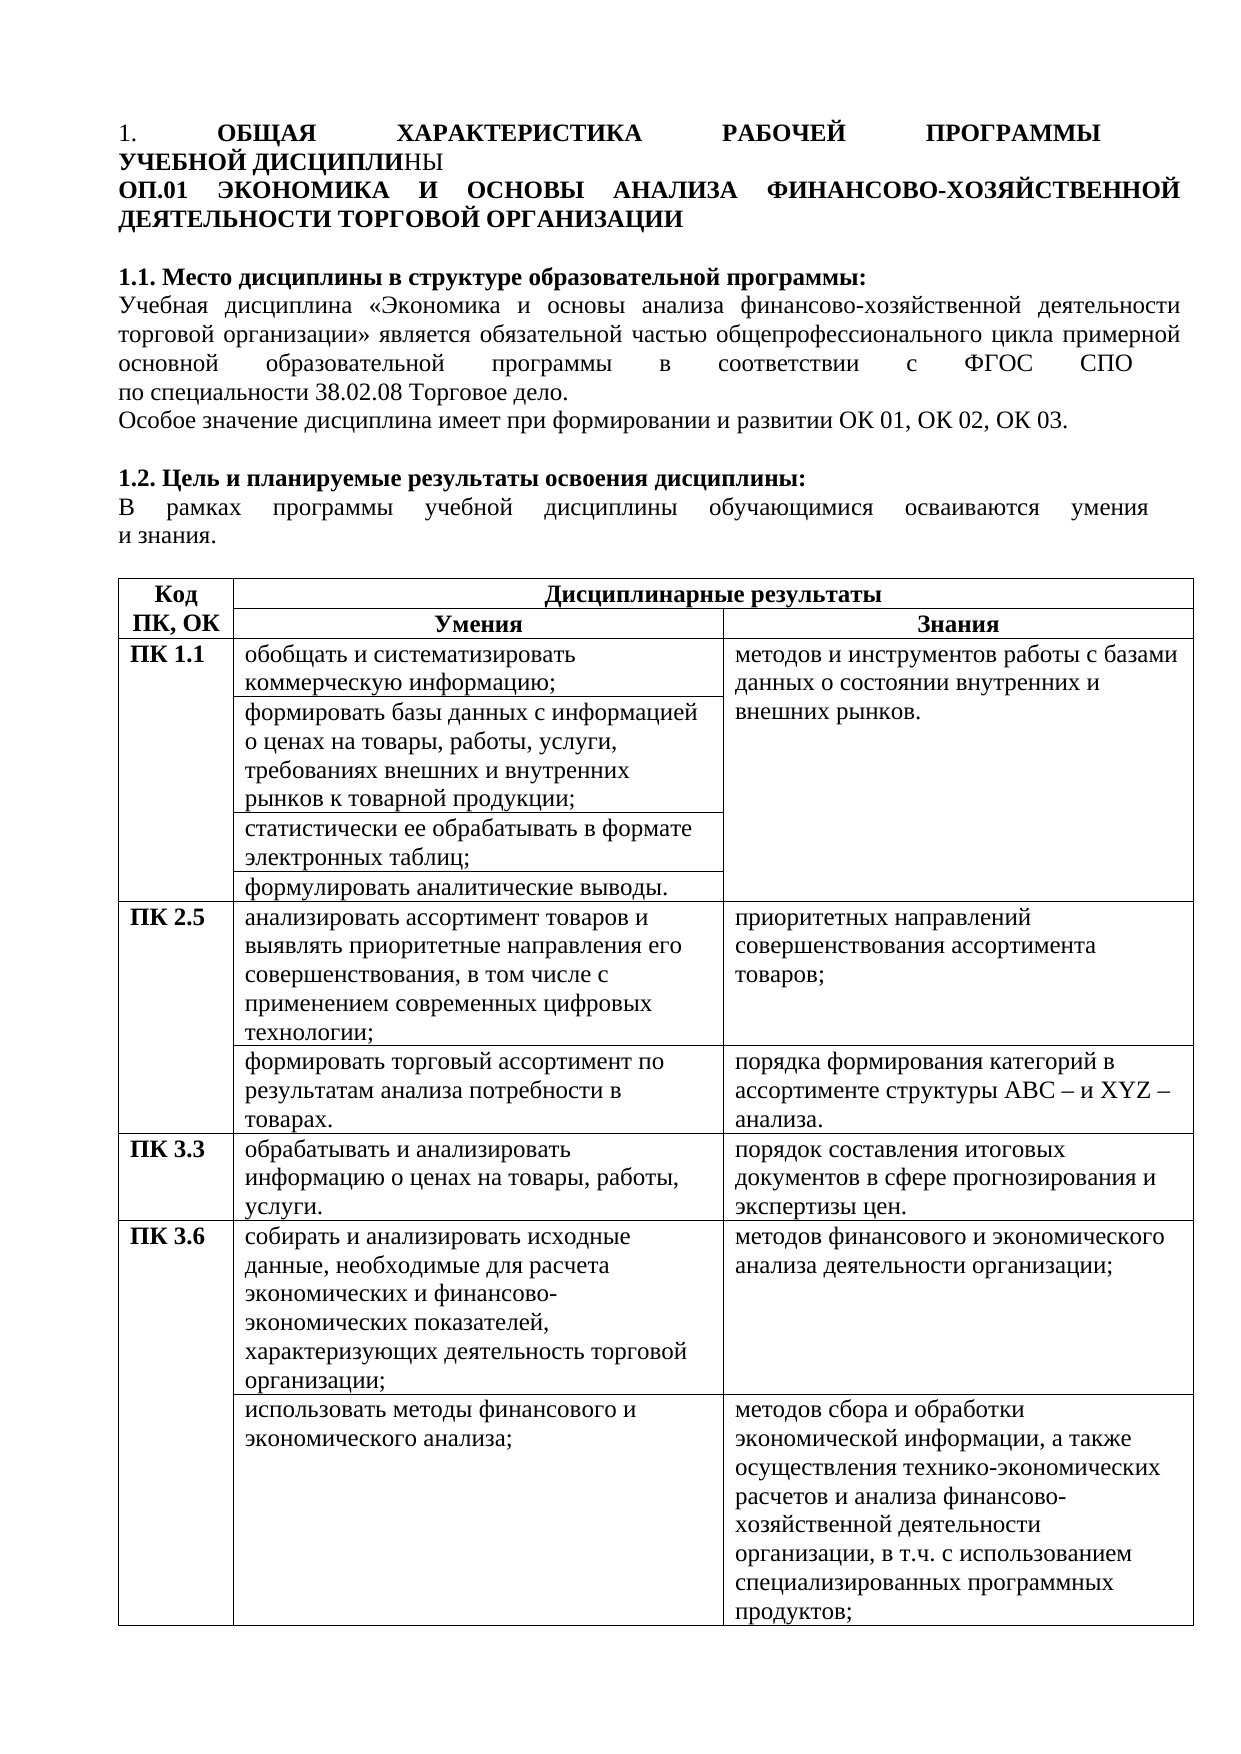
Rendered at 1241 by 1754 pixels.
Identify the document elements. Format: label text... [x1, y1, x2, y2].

text ОП.01 ЭКОНОМИКА И ОСНОВЫ АНАЛИЗА ФИНАНСОВО-ХОЗЯЙСТВЕННОЙ ДЕЯТЕЛЬНОСТИ ТОРГОВОЙ ОРГАНИЗАЦИИ [118, 176, 1181, 233]
table_cell использовать методы финансового и экономического анализа; [234, 1395, 723, 1624]
table_cell методов сбора и обработки экономической информации, а также осуществления технико-экономических расчетов и анализа финансово-хозяйственной деятельности организации, в т.ч. с использованием специализированных программных продуктов; [724, 1395, 1193, 1624]
table_header Дисциплинарные результаты [234, 579, 1193, 608]
table_cell анализировать ассортимент товаров и выявлять приоритетные направления его совершенствования, в том числе с применением современных цифровых технологии; [234, 902, 723, 1045]
table_cell ПК 3.6 [119, 1221, 233, 1624]
table_cell порядок составления итоговых документов в сфере прогнозирования и экспертизы цен. [724, 1134, 1193, 1220]
table_cell приоритетных направлений совершенствования ассортимента товаров; [724, 902, 1193, 1045]
table_cell обрабатывать и анализировать информацию о ценах на товары, работы, услуги. [234, 1134, 723, 1220]
text 1.2. Цель и планируемые результаты освоения дисциплины: [118, 463, 1181, 492]
table_cell собирать и анализировать исходные данные, необходимые для расчета экономических и финансово-экономических показателей, характеризующих деятельность торговой организации; [234, 1221, 723, 1393]
table_header Код ПК, ОК [119, 579, 233, 638]
table_cell ПК 2.5 [119, 902, 233, 1133]
table_cell формулировать аналитические выводы. [234, 872, 723, 901]
table_cell формировать базы данных с информацией о ценах на товары, работы, услуги, требованиях внешних и внутренних рынков к товарной продукции; [234, 697, 723, 812]
text 1. ОБЩАЯ ХАРАКТЕРИСТИКА РАБОЧЕЙ ПРОГРАММЫ УЧЕБНОЙ ДИСЦИПЛИНЫ [118, 118, 1181, 176]
text Особое значение дисциплина имеет при формировании и развитии ОК 01, ОК 02, ОК 03. [118, 406, 1181, 434]
table_cell ПК 3.3 [119, 1134, 233, 1220]
table_cell статистически ее обрабатывать в формате электронных таблиц; [234, 813, 723, 871]
table_cell ПК 1.1 [119, 639, 233, 901]
text 1.1. Место дисциплины в структуре образовательной программы: [118, 262, 1181, 291]
text В рамках программы учебной дисциплины обучающимися осваиваются умения и знания. [118, 492, 1181, 549]
text Учебная дисциплина «Экономика и основы анализа финансово-хозяйственной деятельности торговой организации» является обязательной частью общепрофессионального цикла примерной основной образовательной программы в соответствии с ФГОС СПО по специальности 38.02.08 Торговое дело. [118, 291, 1181, 406]
table_cell формировать торговый ассортимент по результатам анализа потребности в товарах. [234, 1046, 723, 1133]
table_cell обобщать и систематизировать коммерческую информацию; [234, 639, 723, 696]
table_cell Знания [724, 609, 1193, 638]
table_cell методов финансового и экономического анализа деятельности организации; [724, 1221, 1193, 1393]
table_cell порядка формирования категорий в ассортименте структуры АВС – и XYZ – анализа. [724, 1046, 1193, 1133]
table_cell методов и инструментов работы с базами данных о состоянии внутренних и внешних рынков. [724, 639, 1193, 901]
table_cell Умения [234, 609, 723, 638]
